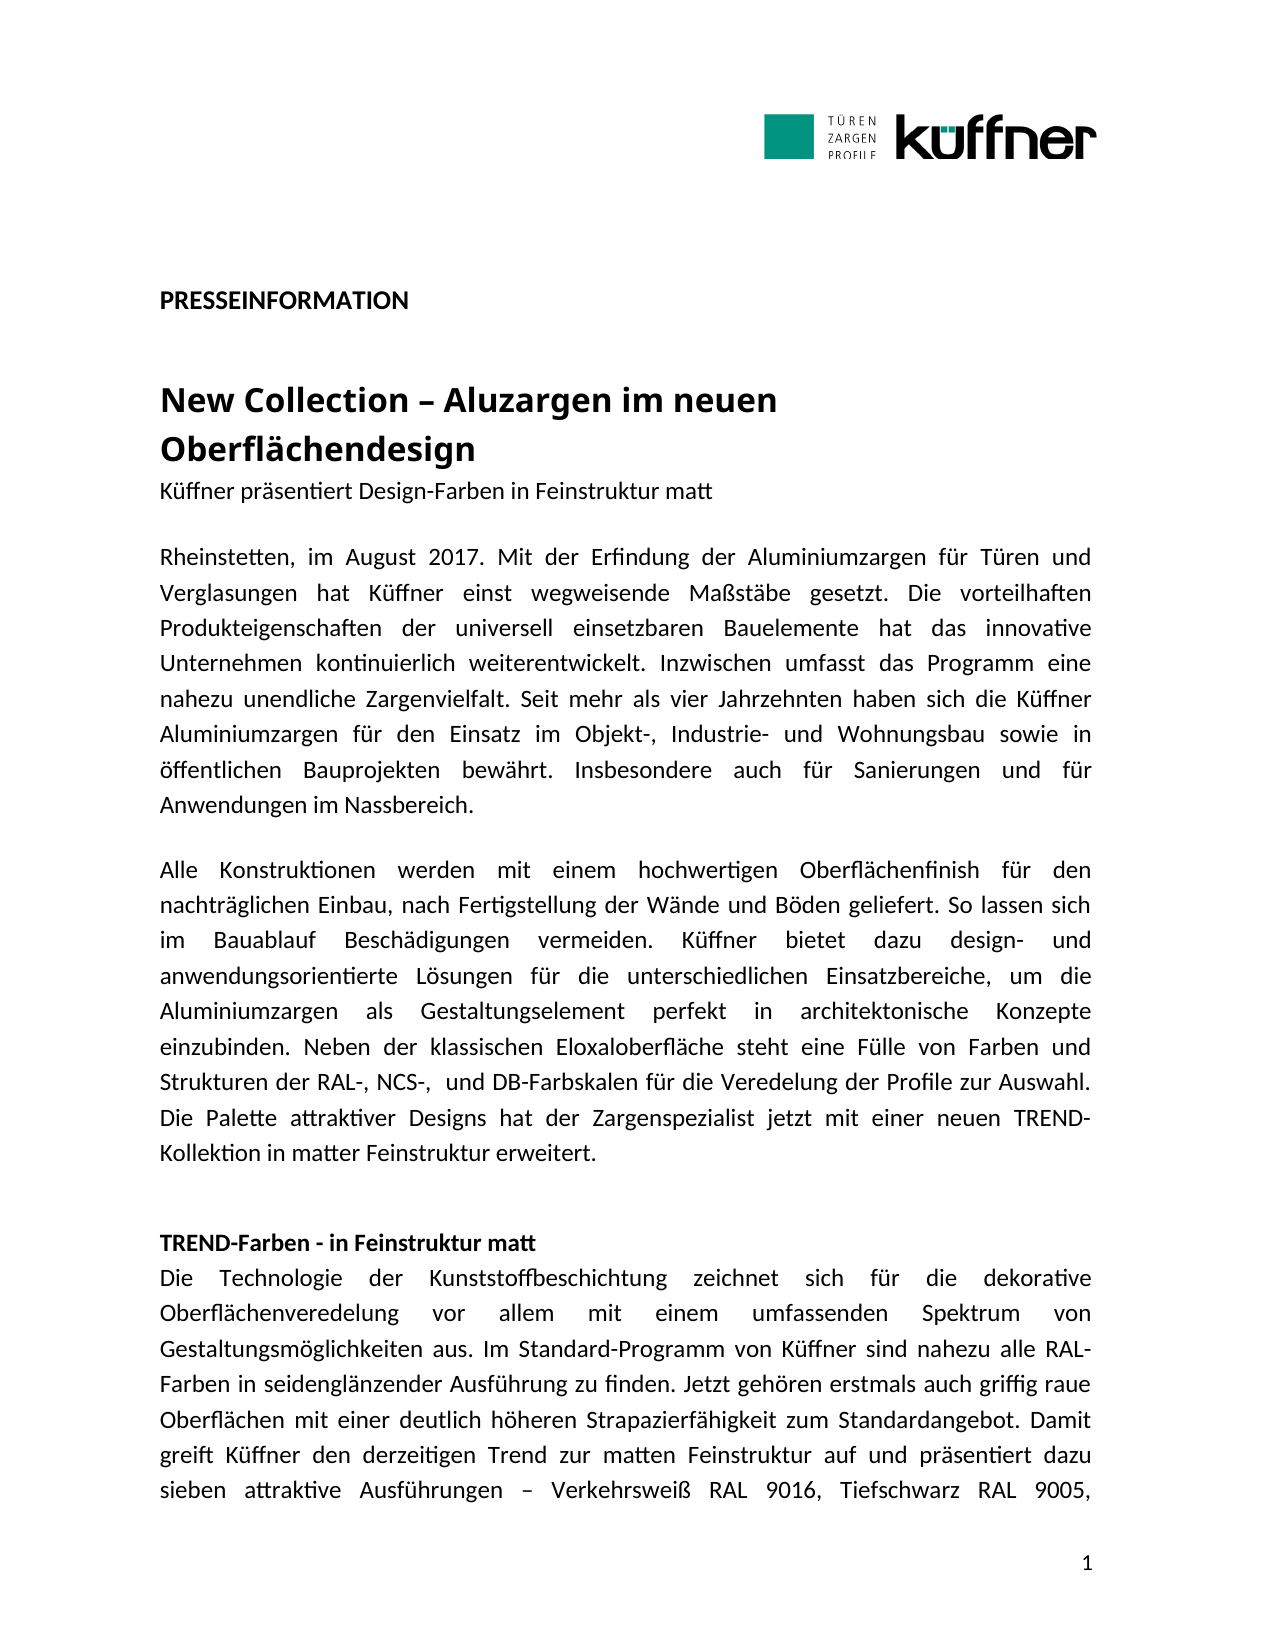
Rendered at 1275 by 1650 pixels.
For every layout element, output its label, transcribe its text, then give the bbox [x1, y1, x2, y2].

text Küffner präsentiert Design-Farben in Feinstruktur matt [159, 475, 1093, 506]
text PRESSEINFORMATION [159, 283, 1093, 316]
text Alle Konstruktionen werden mit einem hochwertigen Oberflächenfinish für den nachträglichen Einbau, nach Fertigstellung der Wände und Böden geliefert. So lassen sich im Bauablauf Beschädigungen vermeiden. Küffner bietet dazu design- und anwendungsorientierte Lösungen für die unterschiedlichen Einsatzbereiche, um die Aluminiumzargen als Gestaltungselement perfekt in architektonische Konzepte einzubinden. Neben der klassischen Eloxaloberfläche steht eine Fülle von Farben und Strukturen der RAL-, NCS-, und DB-Farbskalen für die Veredelung der Profile zur Auswahl. Die Palette attraktiver Designs hat der Zargenspezialist jetzt mit einer neuen TREND-Kollektion in matter Feinstruktur erweitert. [159, 850, 1093, 1168]
text Rheinstetten, im August 2017. Mit der Erfindung der Aluminiumzargen für Türen und Verglasungen hat Küffner einst wegweisende Maßstäbe gesetzt. Die vorteilhaften Produkteigenschaften der universell einsetzbaren Bauelemente hat das innovative Unternehmen kontinuierlich weiterentwickelt. Inzwischen umfasst das Programm eine nahezu unendliche Zargenvielfalt. Seit mehr als vier Jahrzehnten haben sich die Küffner Aluminiumzargen für den Einsatz im Objekt-, Industrie- und Wohnungsbau sowie in öffentlichen Bauprojekten bewährt. Insbesondere auch für Sanierungen und für Anwendungen im Nassbereich. [159, 537, 1093, 821]
picture [759, 109, 1097, 159]
text New Collection – Aluzargen im neuen Oberflächendesign [159, 377, 1093, 472]
text TREND-Farben - in Feinstruktur matt [159, 1223, 1093, 1258]
